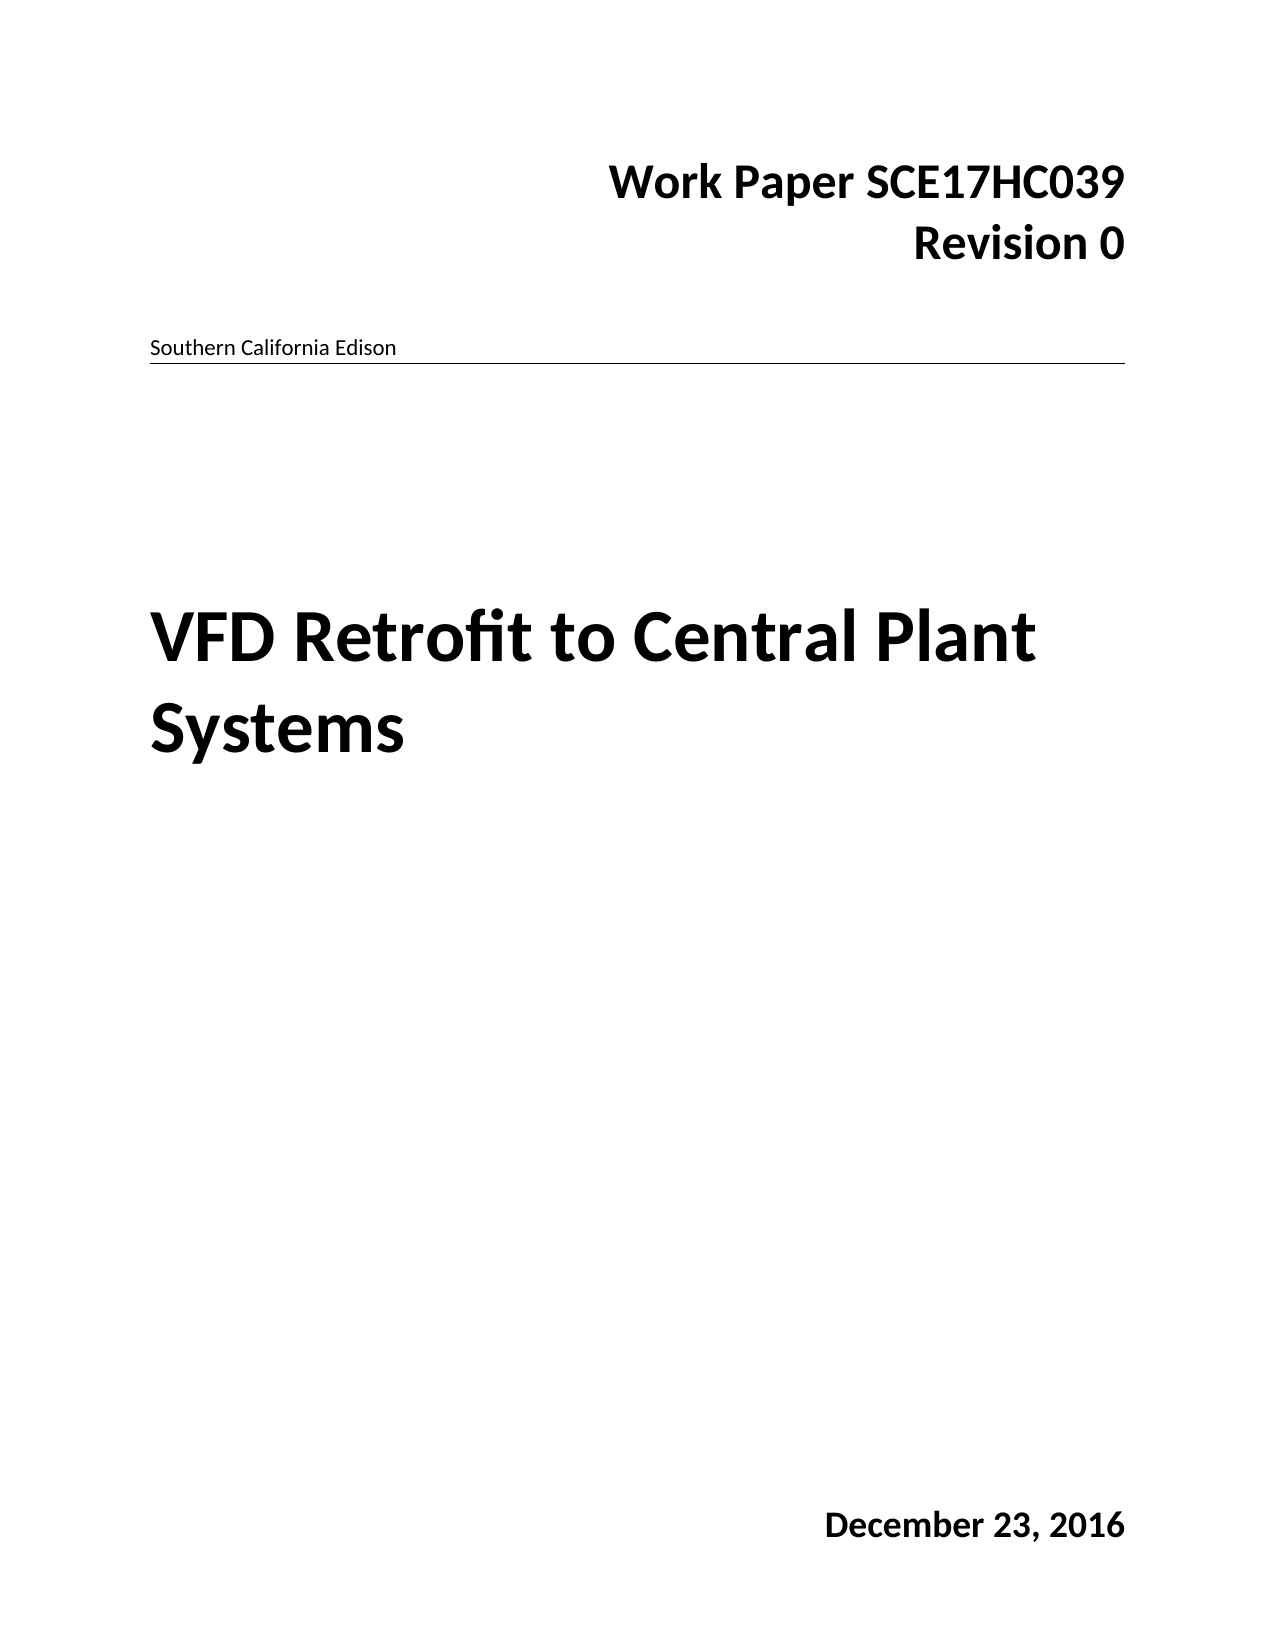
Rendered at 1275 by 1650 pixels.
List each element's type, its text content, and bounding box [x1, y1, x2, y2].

text VFD Retrofit to Central Plant Systems [150, 588, 1125, 772]
text Work Paper [150, 150, 1125, 211]
